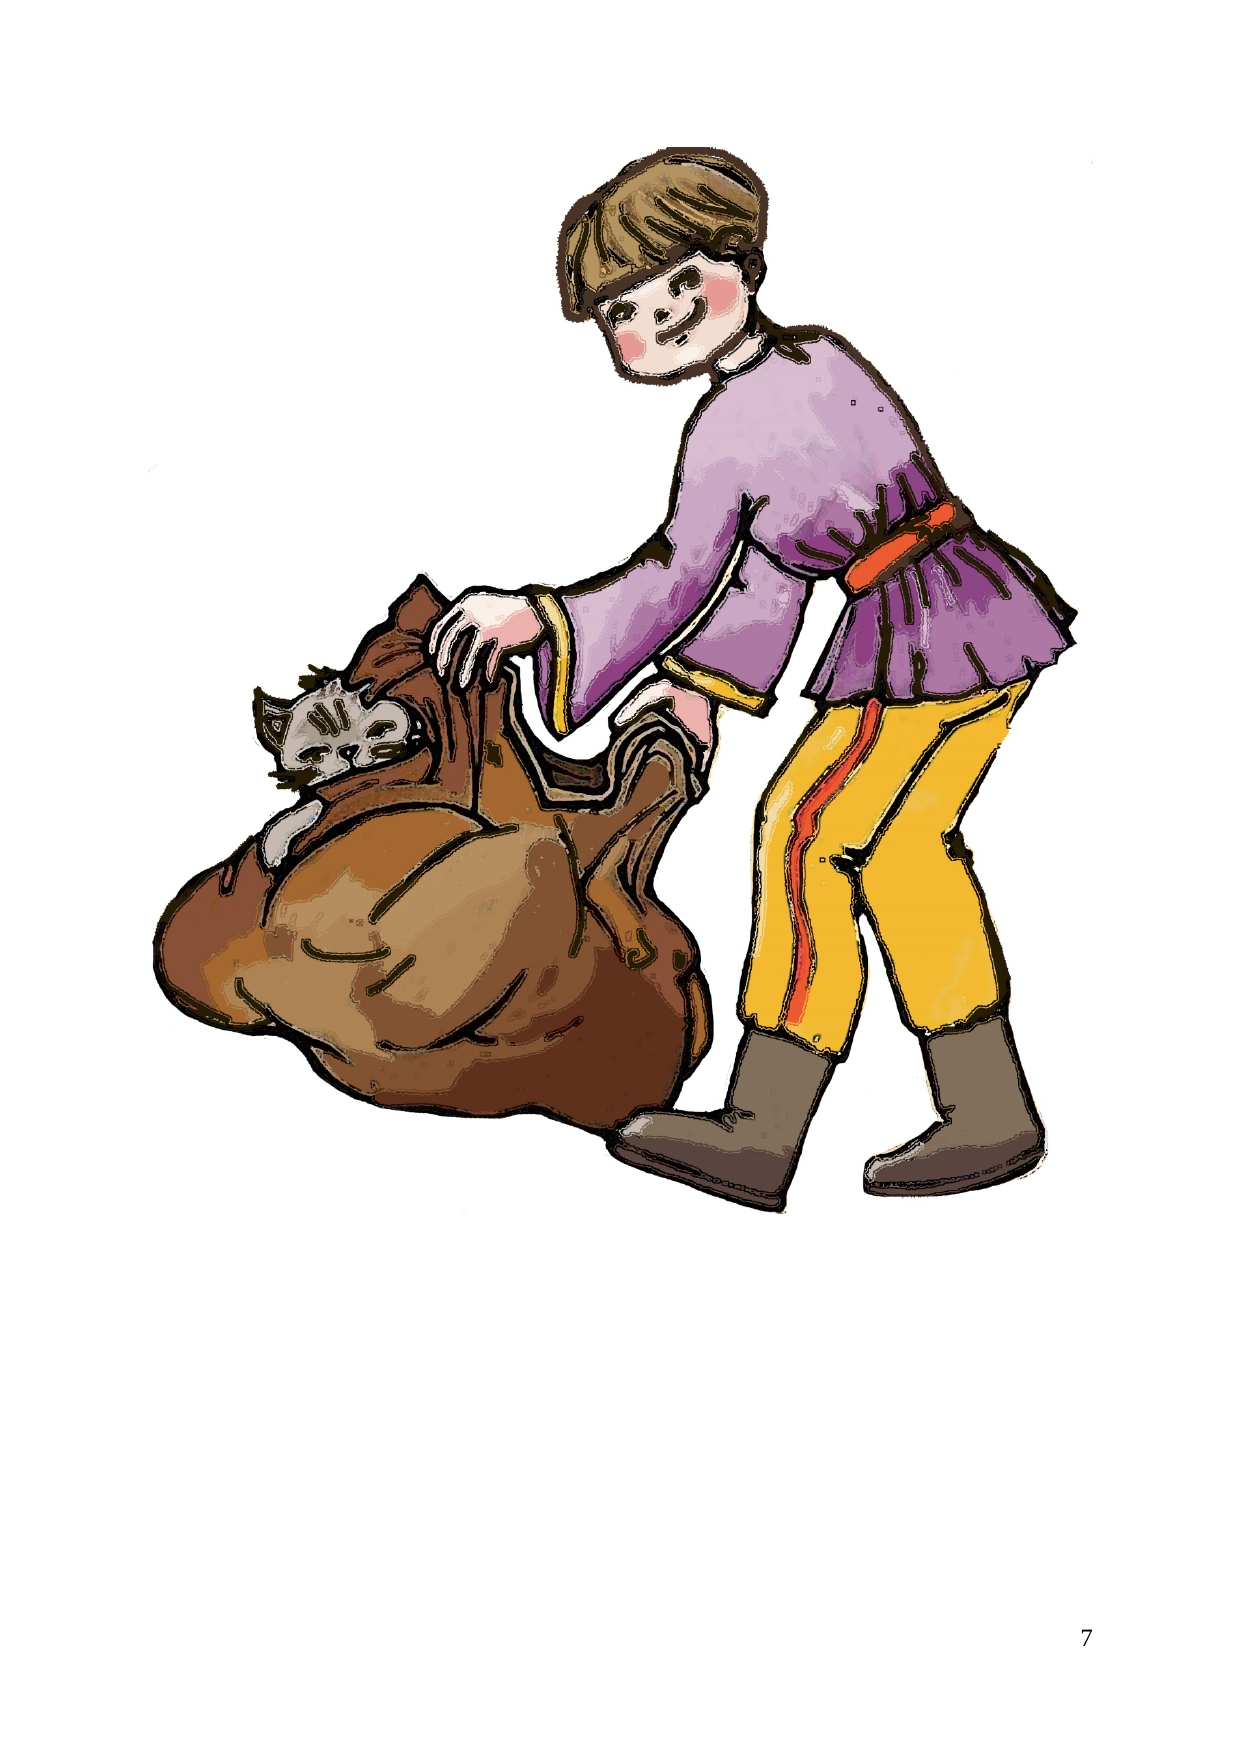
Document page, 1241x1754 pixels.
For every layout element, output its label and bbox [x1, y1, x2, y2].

picture [147, 147, 1093, 1214]
